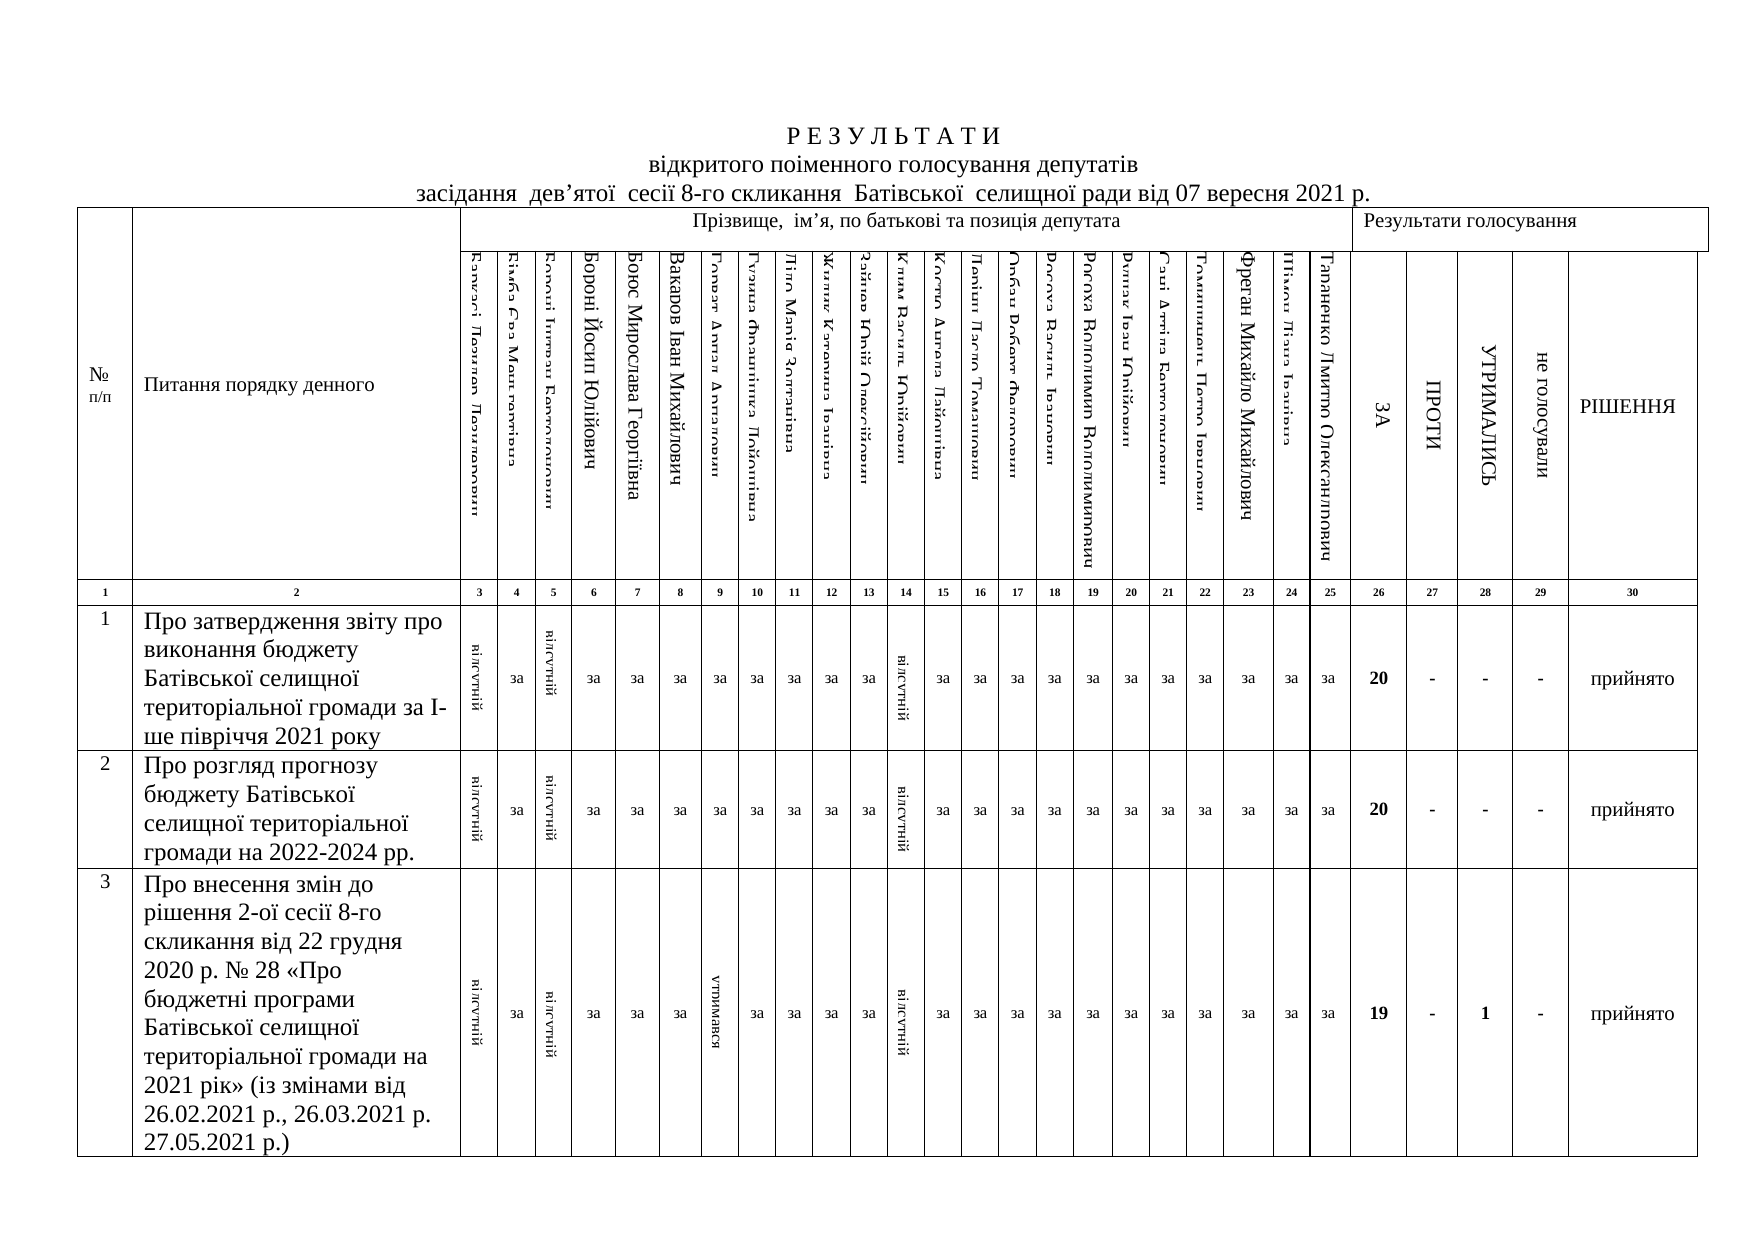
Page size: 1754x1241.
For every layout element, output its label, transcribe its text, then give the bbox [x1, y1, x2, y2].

table_cell за [1113, 606, 1149, 749]
table_cell 30 [1569, 580, 1697, 605]
table_cell за [1150, 751, 1186, 868]
table_cell за [1150, 869, 1186, 1156]
table_cell 26 [1351, 580, 1406, 605]
table_cell за [1274, 751, 1309, 868]
table_cell Росоха Василь Іванович [1037, 252, 1073, 579]
table_cell за [851, 751, 887, 868]
table_cell 2 [133, 580, 460, 605]
table_cell за [616, 751, 659, 868]
table_cell за [962, 869, 998, 1156]
table_cell відсутній [461, 751, 497, 868]
table_cell 21 [1150, 580, 1186, 605]
table_cell за [813, 869, 850, 1156]
table_cell відсутній [461, 869, 497, 1156]
table_cell за [702, 751, 738, 868]
table_cell за [851, 606, 887, 749]
table_cell Боюс Мирослава Георгіївна [616, 252, 659, 579]
table_cell 18 [1037, 580, 1073, 605]
table_cell Вакаров Іван Михайлович [660, 252, 701, 579]
table_cell 7 [616, 580, 659, 605]
table_cell 8 [660, 580, 701, 605]
table_cell Орбан Роберт Федорович [999, 252, 1036, 579]
table_cell РІШЕННЯ [1569, 252, 1697, 579]
table_cell за [1187, 869, 1223, 1156]
table_cell за [1074, 869, 1112, 1156]
table_cell за [813, 751, 850, 868]
table_cell 5 [536, 580, 571, 605]
table_cell 15 [925, 580, 961, 605]
table_cell Про розгляд прогнозу бюджету Батівської селищної територіальної громади на 2022-2024 рр. [133, 751, 460, 868]
table_cell 24 [1274, 580, 1309, 605]
table_cell 16 [962, 580, 998, 605]
table_cell ЗА [1351, 252, 1406, 579]
table_cell 3 [78, 869, 132, 1156]
table_cell за [1187, 606, 1223, 749]
table_cell 14 [888, 580, 924, 605]
table_cell за [776, 606, 812, 749]
table_cell Про затвердження звіту про виконання бюджету Батівської селищної територіальної громади за І-ше півріччя 2021 року [133, 606, 460, 749]
table_cell Фреган Михайло Михайлович [1224, 252, 1273, 579]
table_cell за [962, 751, 998, 868]
table_header Питання порядку денного [133, 208, 460, 579]
table_cell Лерінц Ласло Томашович [962, 252, 998, 579]
table_cell Бімба Єва Меньгертівна [498, 252, 535, 579]
table_cell за [1311, 751, 1350, 868]
text засідання дев’ятої сесії 8-го скликання Батівської селищної ради від 07 вересня 2021 р. [89, 178, 1698, 207]
table_cell за [739, 606, 775, 749]
table_cell - [1458, 751, 1512, 868]
table_cell 20 [1351, 751, 1406, 868]
table_cell відсутній [536, 606, 571, 749]
table_cell відсутній [888, 869, 924, 1156]
table_cell 25 [1311, 580, 1350, 605]
table_cell Росоха Володимир Володимирович [1074, 252, 1112, 579]
table_cell Костю Ангела Лайошівна [925, 252, 961, 579]
table_cell за [776, 751, 812, 868]
table_cell ПРОТИ [1407, 252, 1457, 579]
table_cell 29 [1513, 580, 1568, 605]
table_cell Жидик Катерина Іванівна [813, 252, 850, 579]
table_cell за [999, 869, 1036, 1156]
table_cell за [962, 606, 998, 749]
table_cell за [739, 751, 775, 868]
table_cell за [925, 869, 961, 1156]
table_cell прийнято [1569, 751, 1697, 868]
text Р Е З У Л Ь Т А Т И [89, 121, 1698, 149]
table_cell прийнято [1569, 606, 1697, 749]
table_cell відсутній [888, 751, 924, 868]
table_cell 23 [1224, 580, 1273, 605]
table_cell відсутній [888, 606, 924, 749]
table_cell Про внесення змін до рішення 2-ої сесії 8-го скликання від 22 грудня 2020 р. № 28 «Про бюджетні програми Батівської селищної територіальної громади на 2021 рік» (із змінами від 26.02.2021 р., 26.03.2021 р. 27.05.2021 р.) [133, 869, 460, 1156]
table_cell за [1224, 606, 1273, 749]
table_cell відсутній [461, 606, 497, 749]
table_cell не голосували [1513, 252, 1568, 579]
table_cell 27 [1407, 580, 1457, 605]
table_cell за [1074, 751, 1112, 868]
table_cell відсутній [536, 869, 571, 1156]
table_cell за [1113, 751, 1149, 868]
table_cell 13 [851, 580, 887, 605]
table_cell за [1037, 869, 1073, 1156]
table_cell 1 [1458, 869, 1512, 1156]
table_cell за [616, 869, 659, 1156]
table_cell - [1513, 751, 1568, 868]
table_cell 10 [739, 580, 775, 605]
table_cell за [498, 751, 535, 868]
table_cell Горват Арпад Арпадович [702, 252, 738, 579]
table_cell 19 [1351, 869, 1406, 1156]
table_cell 17 [999, 580, 1036, 605]
table_cell 2 [78, 751, 132, 868]
table_cell - [1407, 606, 1457, 749]
table_header № п/п [78, 208, 132, 579]
table_cell Бороні Йосип Юлійович [572, 252, 615, 579]
table_cell за [660, 869, 701, 1156]
table_cell за [1113, 869, 1149, 1156]
table_cell за [1074, 606, 1112, 749]
table_cell відсутній [536, 751, 571, 868]
table_cell за [1150, 606, 1186, 749]
table_cell - [1458, 606, 1512, 749]
table_cell за [1224, 751, 1273, 868]
table_cell 12 [813, 580, 850, 605]
table_cell Рущак Іван Юрійович [1113, 252, 1149, 579]
table_cell 20 [1113, 580, 1149, 605]
table_cell за [1224, 869, 1273, 1156]
table_cell УТРИМАЛИСЬ [1458, 252, 1512, 579]
table_cell за [925, 606, 961, 749]
text відкритого поіменного голосування депутатів [89, 149, 1698, 178]
table_header Прізвище, ім’я, по батькові та позиція депутата [461, 208, 1352, 251]
table_cell за [1187, 751, 1223, 868]
table_cell за [572, 606, 615, 749]
table_cell за [1311, 869, 1350, 1156]
table_cell за [1274, 869, 1309, 1156]
table_cell - [1513, 606, 1568, 749]
table_cell 6 [572, 580, 615, 605]
table_cell 28 [1458, 580, 1512, 605]
table_cell за [660, 606, 701, 749]
table_cell за [1037, 606, 1073, 749]
table_cell Томишинець Петро Іввнович [1187, 252, 1223, 579]
table_cell - [1407, 869, 1457, 1156]
table_cell за [851, 869, 887, 1156]
table_cell Дідо Марія Золтанівна [776, 252, 812, 579]
table_cell за [572, 869, 615, 1156]
table_cell за [1311, 606, 1350, 749]
table_cell 1 [78, 606, 132, 749]
table_cell за [498, 869, 535, 1156]
table_cell за [498, 606, 535, 749]
table_cell за [1037, 751, 1073, 868]
table_cell 22 [1187, 580, 1223, 605]
table_cell 11 [776, 580, 812, 605]
table_cell за [660, 751, 701, 868]
table_cell за [616, 606, 659, 749]
table_cell 19 [1074, 580, 1112, 605]
table_cell за [776, 869, 812, 1156]
table_cell за [702, 606, 738, 749]
table_cell за [739, 869, 775, 1156]
table_cell Шімон Діана Іванівна [1274, 252, 1309, 579]
table_header Результати голосування [1353, 208, 1708, 251]
table_cell за [925, 751, 961, 868]
table_cell за [1274, 606, 1309, 749]
table_cell 20 [1351, 606, 1406, 749]
table_cell за [572, 751, 615, 868]
table_cell за [813, 606, 850, 749]
table_cell Клим Василь Юрійович [888, 252, 924, 579]
table_cell - [1407, 751, 1457, 868]
table_cell Сані Аттіла Бертолонович [1150, 252, 1186, 579]
table_cell Гузина Францішка Лойошівна [739, 252, 775, 579]
table_cell 9 [702, 580, 738, 605]
table_cell Зайцев Юрій Олексійович [851, 252, 887, 579]
table_cell утримався [702, 869, 738, 1156]
table_cell Бороні Іштван Бертолонович [536, 252, 571, 579]
table_cell за [999, 606, 1036, 749]
table_cell 4 [498, 580, 535, 605]
table_cell Тараненко Дмитро Олександрович [1311, 252, 1350, 579]
table_cell за [999, 751, 1036, 868]
table_cell Баркасі Дезидер Дезидерович [461, 252, 497, 579]
table_cell 3 [461, 580, 497, 605]
table_cell - [1513, 869, 1568, 1156]
table_cell 1 [78, 580, 132, 605]
table_cell прийнято [1569, 869, 1697, 1156]
